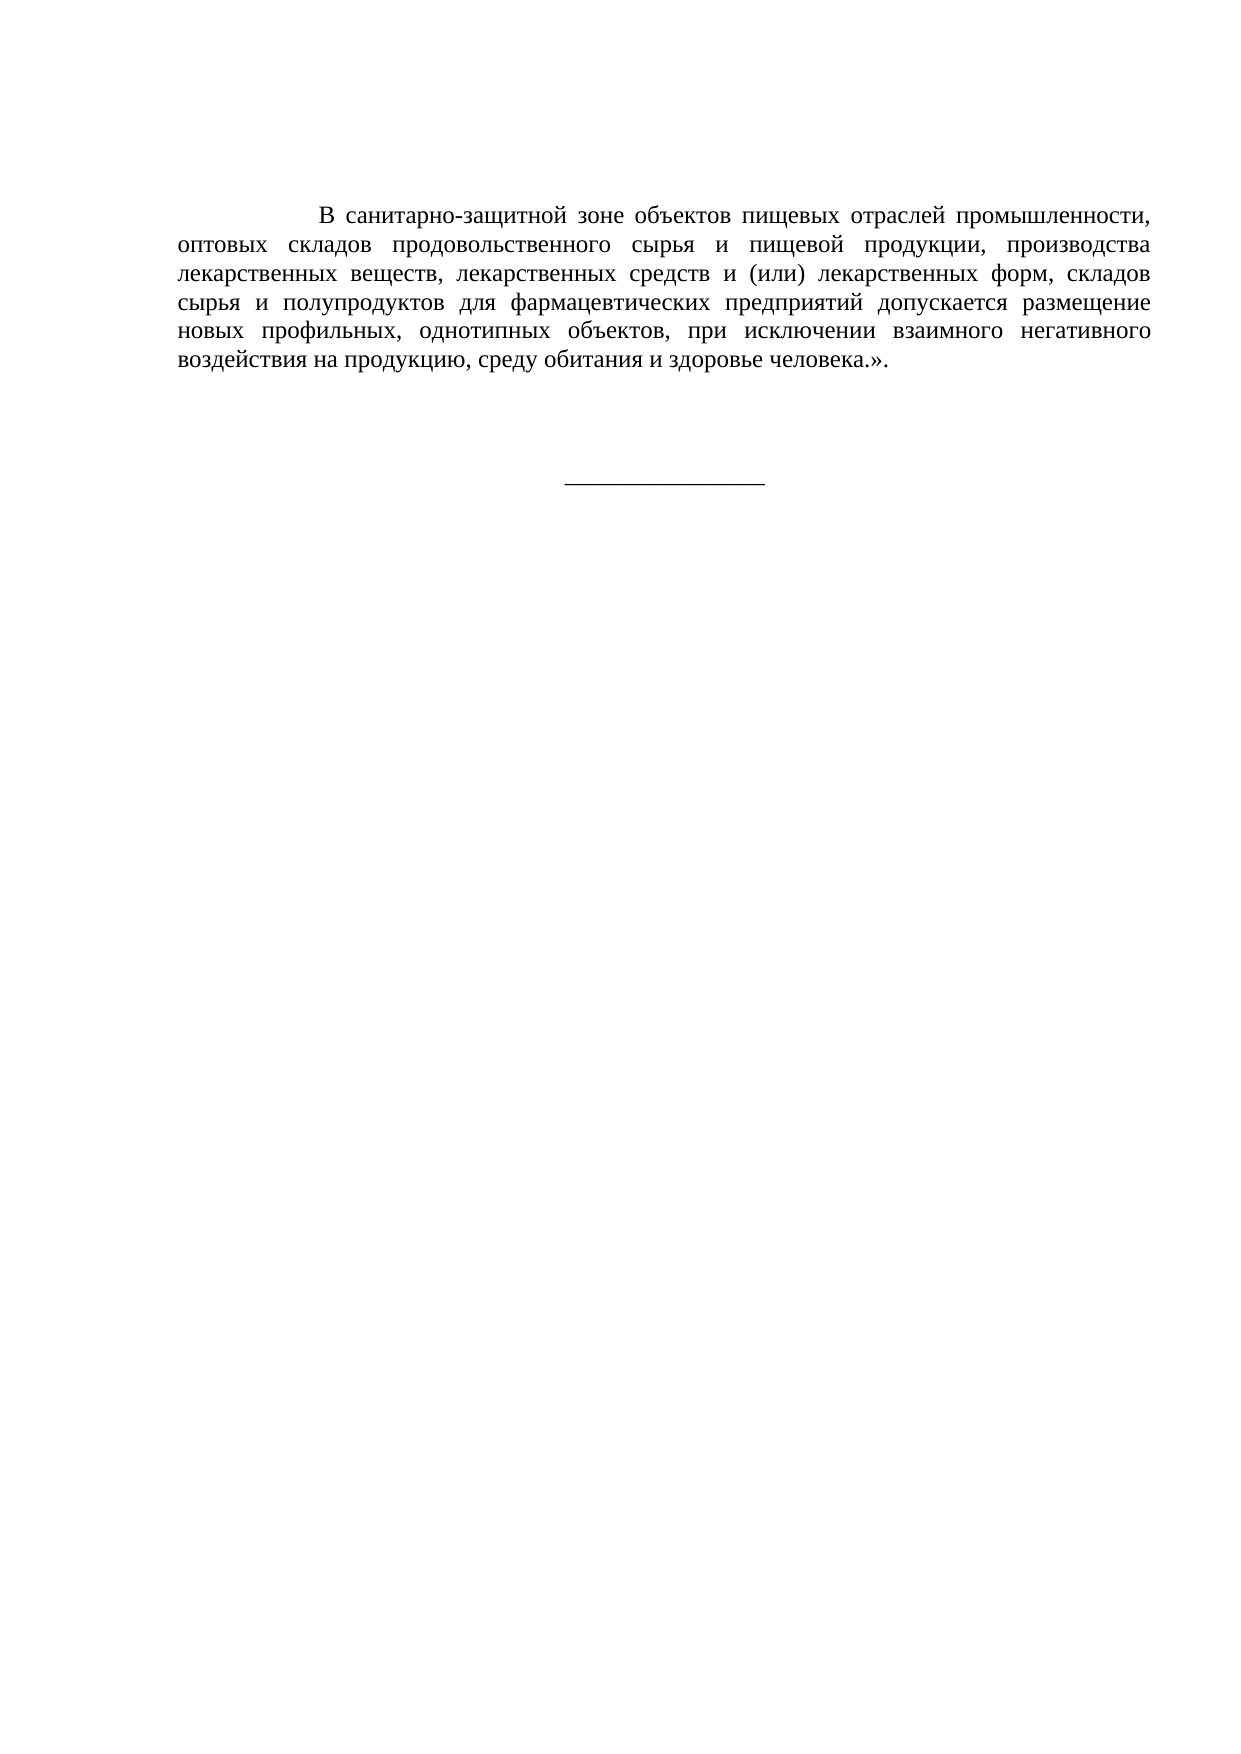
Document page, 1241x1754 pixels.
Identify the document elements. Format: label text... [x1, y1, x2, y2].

text В санитарно-защитной зоне объектов пищевых отраслей промышленности, оптовых складов продовольственного сырья и пищевой продукции, производства лекарственных веществ, лекарственных средств и (или) лекарственных форм, складов сырья и полупродуктов для фармацевтических предприятий допускается размещение новых профильных, однотипных объектов, при исключении взаимного негативного воздействия на продукцию, среду обитания и здоровье человека.». [177, 201, 1152, 373]
text ________________ [177, 459, 1152, 488]
